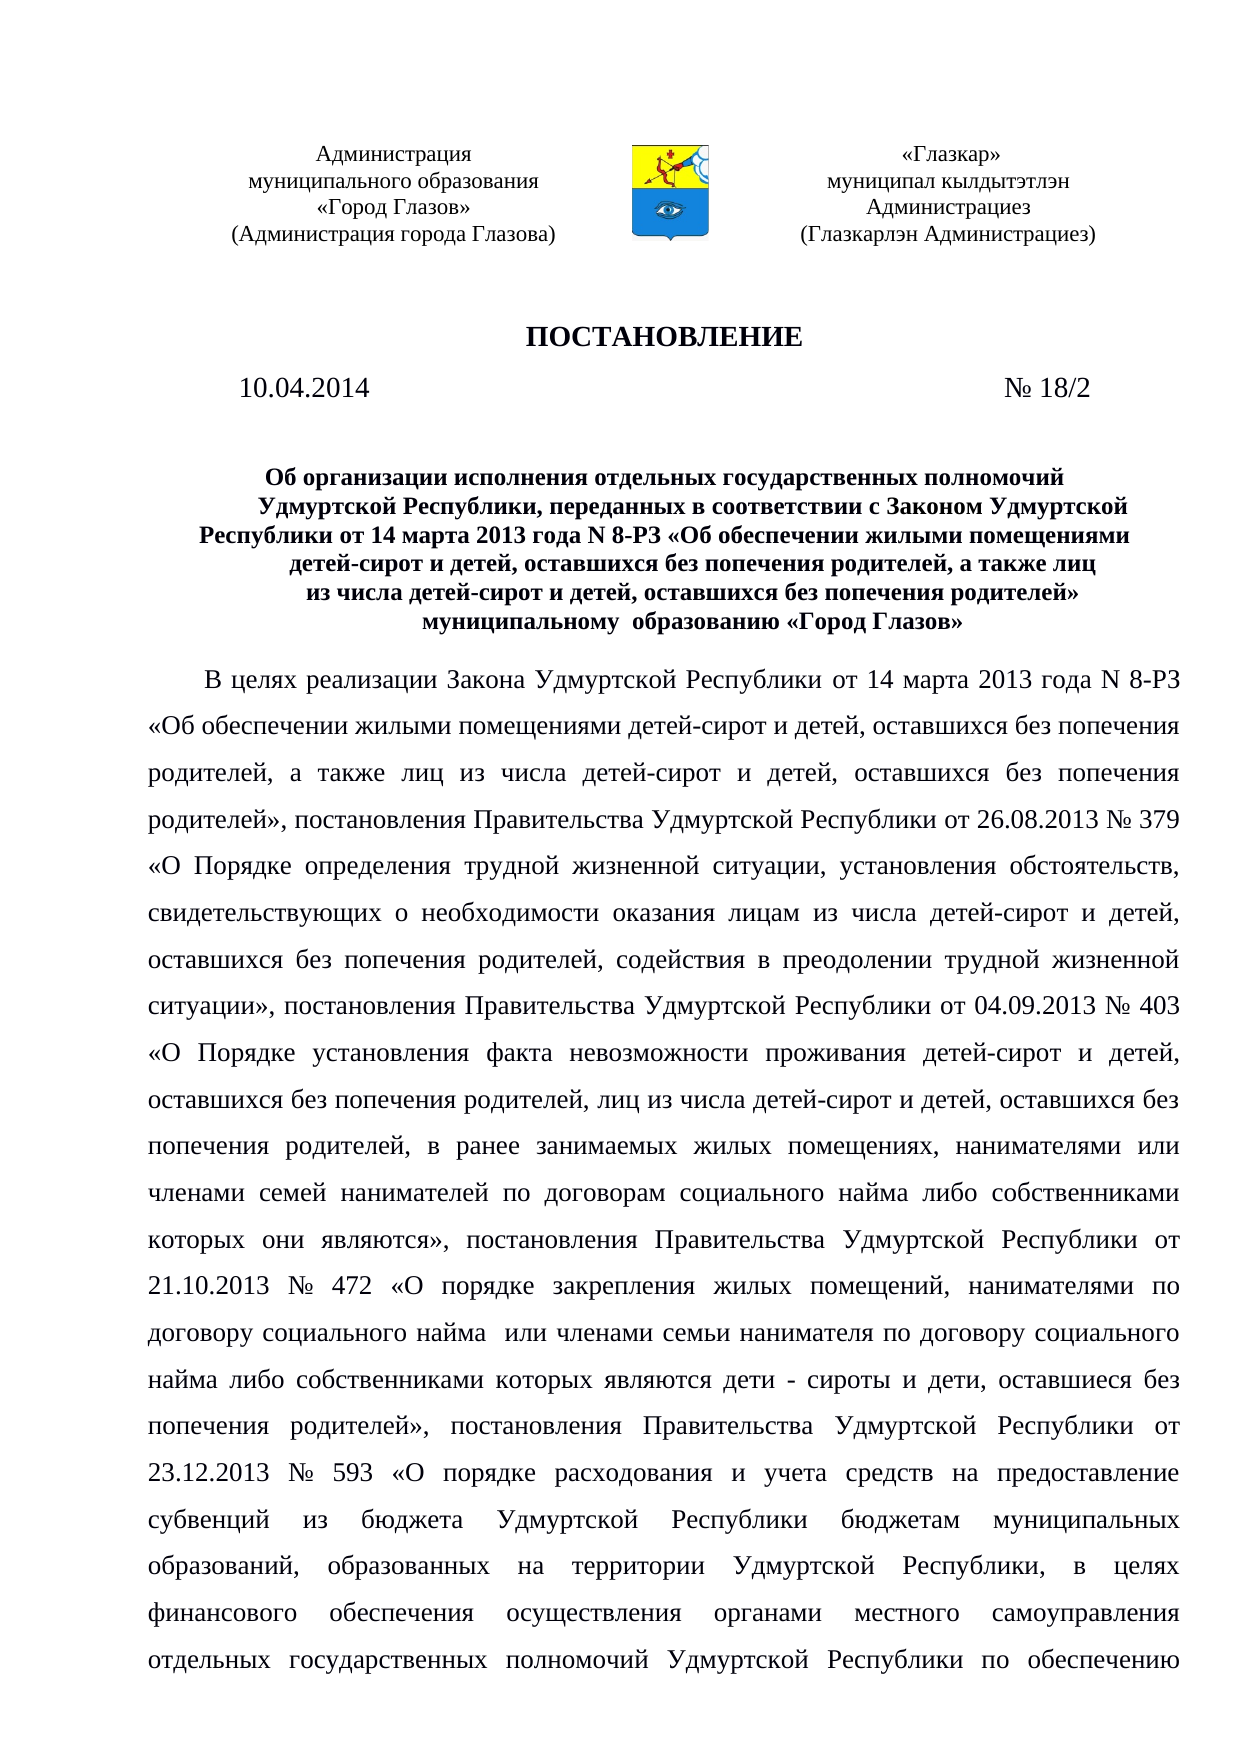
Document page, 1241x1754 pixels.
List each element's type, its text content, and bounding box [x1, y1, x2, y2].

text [148, 663, 1181, 1674]
text 10.04.2014 № 18/2 [148, 370, 1181, 403]
table_header «Глазкар» муниципал кылдытэтлэн Администрациез (Глазкарлэн Администрациез) [734, 141, 1162, 246]
picture [632, 145, 709, 241]
table_header [606, 141, 734, 246]
text ПОСТАНОВЛЕНИЕ [148, 319, 1181, 353]
text из числа детей-сирот и детей, оставшихся без попечения родителей» [148, 577, 1181, 606]
text детей-сирот и детей, оставшихся без попечения родителей, а также лиц [148, 548, 1181, 577]
table_header Администрация муниципального образования «Город Глазов» (Администрация города Глазова) [214, 141, 606, 246]
text Об организации исполнения отдельных государственных полномочий [148, 462, 1181, 491]
text Удмуртской Республики, переданных в соответствии с Законом Удмуртской Республики от 14 марта 2013 года N 8-РЗ «Об обеспечении жилыми помещениями [148, 491, 1181, 548]
text муниципальному образованию «Город Глазов» [148, 606, 1181, 635]
